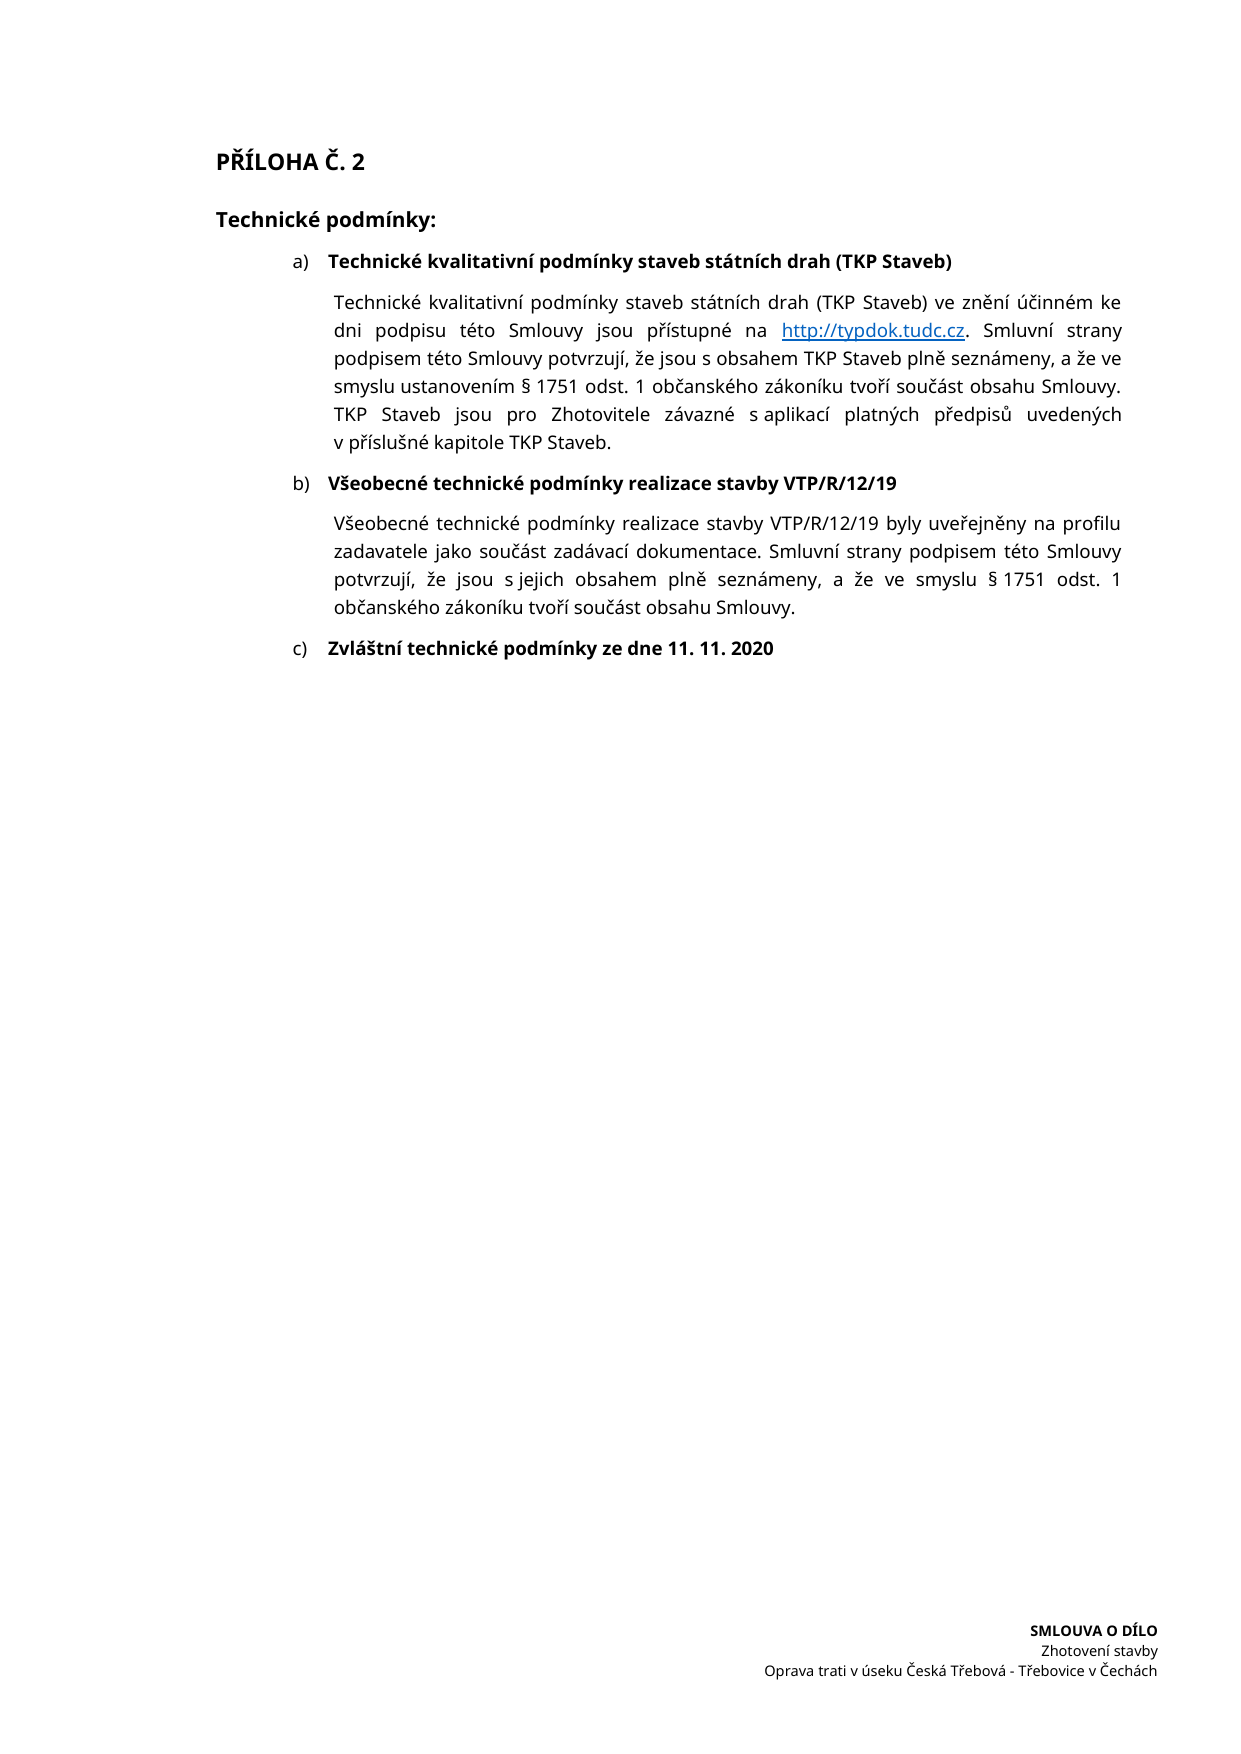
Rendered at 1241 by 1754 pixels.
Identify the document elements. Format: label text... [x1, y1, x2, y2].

text Technické kvalitativní podmínky staveb státních drah (TKP Staveb) ve znění účinném ke dni podpisu této Smlouvy jsou přístupné na http://typdok.tudc.cz. Smluvní strany podpisem této Smlouvy potvrzují, že jsou s obsahem TKP Staveb plně seznámeny, a že ve smyslu ustanovením § 1751 odst. 1 občanského zákoníku tvoří součást obsahu Smlouvy. TKP Staveb jsou pro Zhotovitele závazné s aplikací platných předpisů uvedených v příslušné kapitole TKP Staveb. [334, 289, 1122, 455]
text Technické podmínky: [216, 205, 1122, 233]
text Příloha č. 2 [216, 146, 1122, 177]
list Zvláštní technické podmínky ze dne 11. 11. 2020 [292, 635, 1122, 661]
text Všeobecné technické podmínky realizace stavby VTP/R/12/19 byly uveřejněny na profilu zadavatele jako součást zadávací dokumentace. Smluvní strany podpisem této Smlouvy potvrzují, že jsou s jejich obsahem plně seznámeny, a že ve smyslu § 1751 odst. 1 občanského zákoníku tvoří součást obsahu Smlouvy. [334, 510, 1122, 620]
list Všeobecné technické podmínky realizace stavby VTP/R/12/19 [292, 470, 1122, 495]
list Technické kvalitativní podmínky staveb státních drah (TKP Staveb) [292, 249, 1122, 274]
